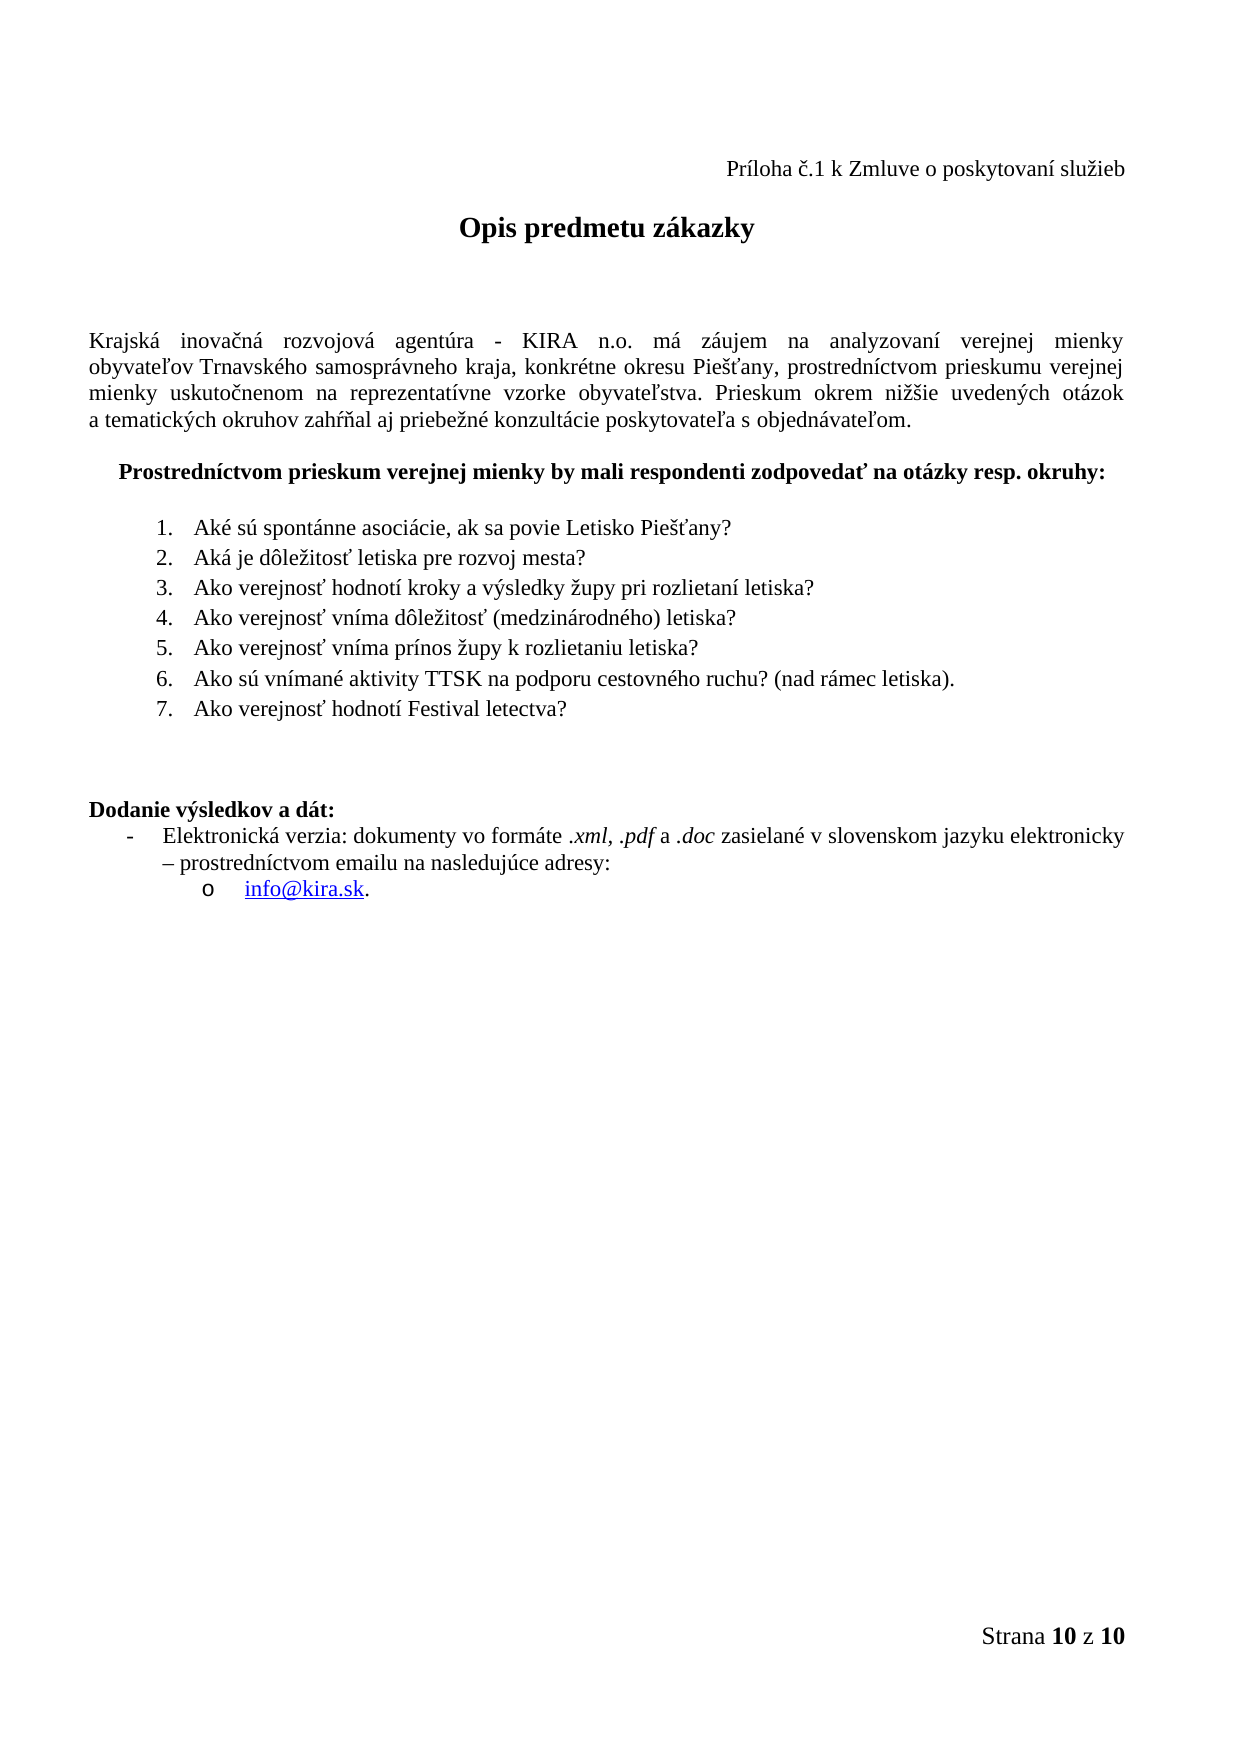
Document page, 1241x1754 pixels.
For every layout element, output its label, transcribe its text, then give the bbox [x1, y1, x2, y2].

list Aká je dôležitosť letiska pre rozvoj mesta? [156, 544, 1125, 570]
list Elektronická verzia: dokumenty vo formáte .xml, .pdf a .doc zasielané v slovenskom jazyku elektronicky – prostredníctvom emailu na nasledujúce adresy: [126, 823, 1125, 875]
list Ako sú vnímané aktivity TTSK na podporu cestovného ruchu? (nad rámec letiska). [156, 664, 1125, 691]
text Prostredníctvom prieskum verejnej mienky by mali respondenti zodpovedať na otázky resp. okruhy: [118, 458, 1125, 485]
list Ako verejnosť vníma dôležitosť (medzinárodného) letiska? [156, 604, 1125, 631]
list Aké sú spontánne asociácie, ak sa povie Letisko Piešťany? [156, 513, 1125, 540]
list info@kira.sk. [201, 875, 1125, 903]
text Príloha č.1 k Zmluve o poskytovaní služieb [89, 155, 1125, 181]
list Ako verejnosť vníma prínos župy k rozlietaniu letiska? [156, 634, 1125, 661]
list Ako verejnosť hodnotí kroky a výsledky župy pri rozlietaní letiska? [156, 574, 1125, 600]
list Ako verejnosť hodnotí Festival letectva? [156, 695, 1125, 721]
text Krajská inovačná rozvojová agentúra - KIRA n.o. má záujem na analyzovaní verejnej mienky obyvateľov Trnavského samosprávneho kraja, konkrétne okresu Piešťany, prostredníctvom prieskumu verejnej mienky uskutočnenom na reprezentatívne vzorke obyvateľstva. Prieskum okrem nižšie uvedených otázok a tematických okruhov zahŕňal aj priebežné konzultácie poskytovateľa s objednávateľom. [89, 327, 1125, 432]
text Dodanie výsledkov a dát: [89, 796, 1125, 823]
text Opis predmetu zákazky [89, 210, 1125, 243]
